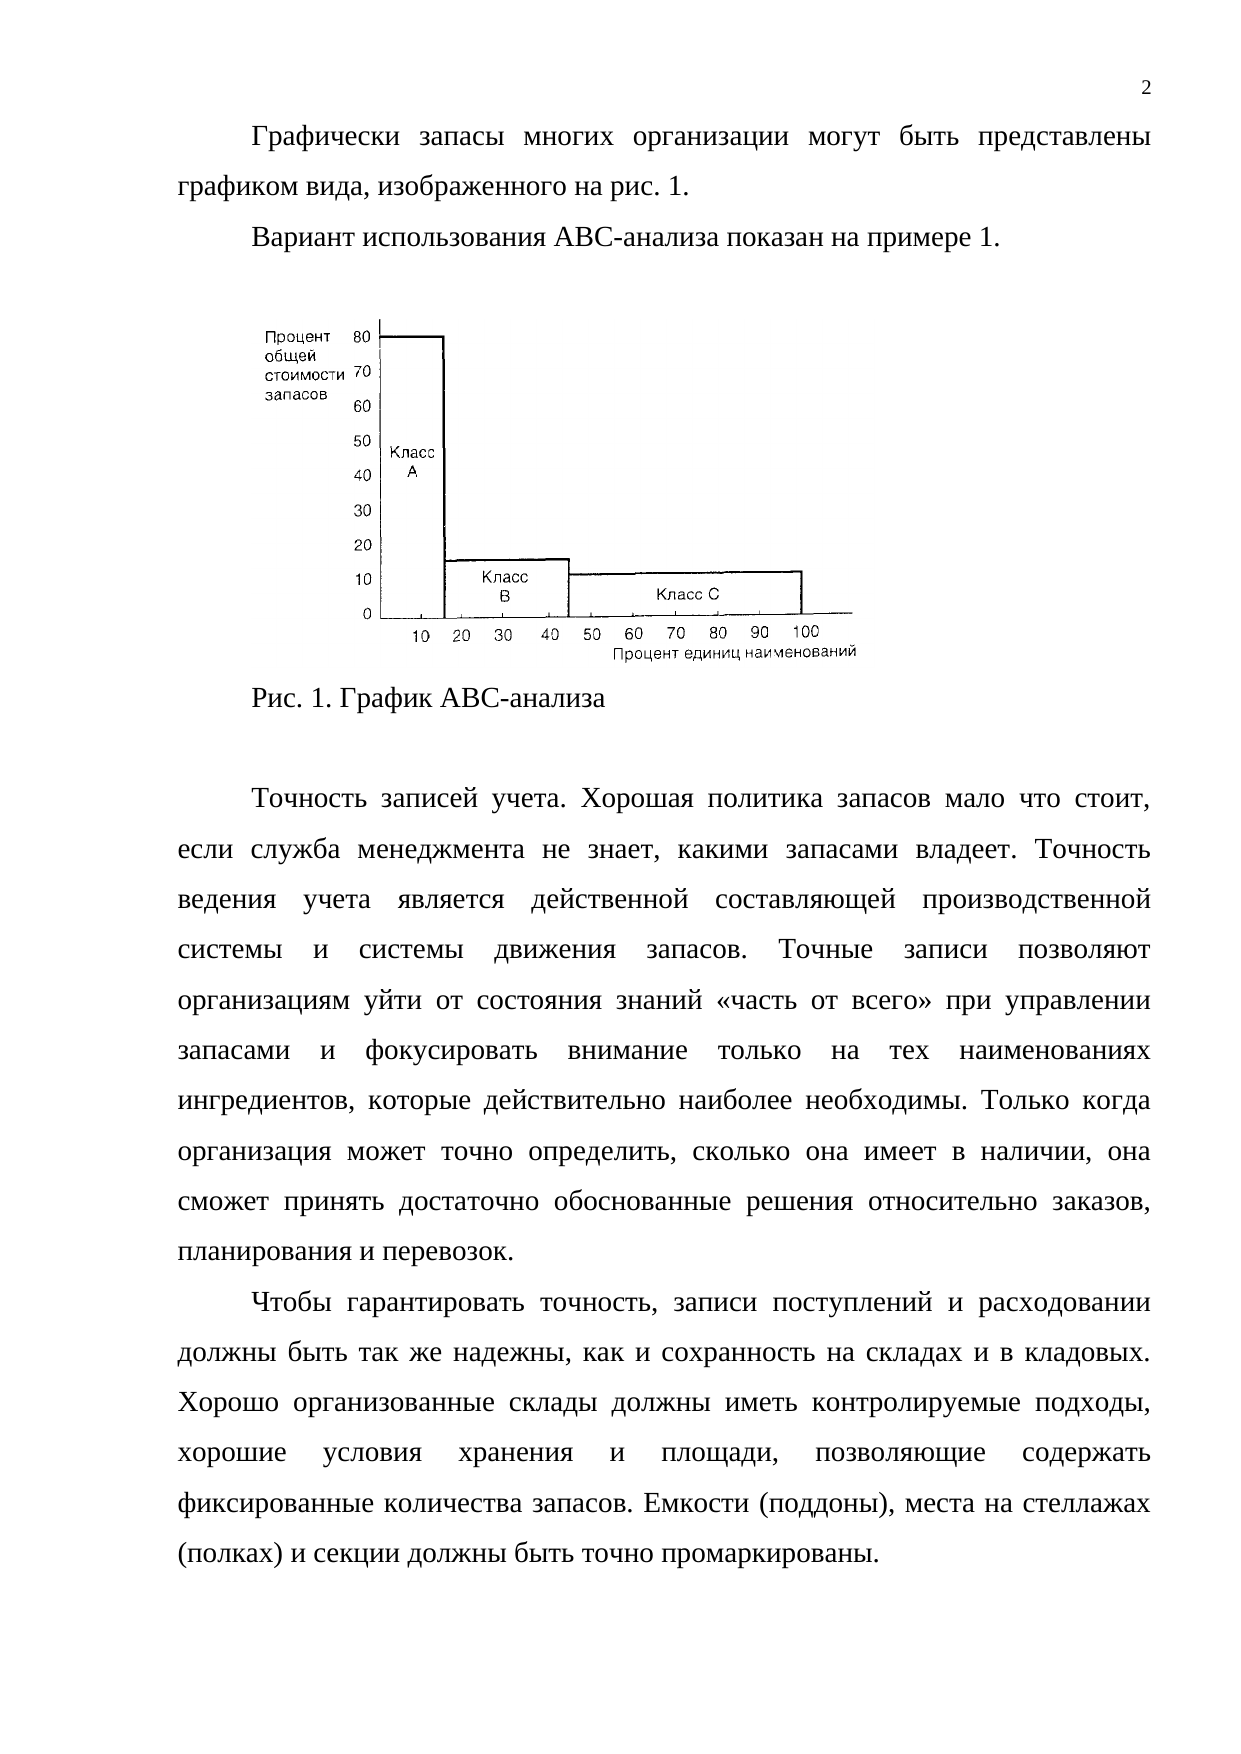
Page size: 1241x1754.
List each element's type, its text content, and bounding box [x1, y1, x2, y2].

text Чтобы гарантировать точность, записи поступлений и расходовании должны быть так же надежны, как и сохранность на складах и в кладовых. Хорошо организованные склады должны иметь контролируемые подходы, хорошие условия хранения и площади, позволяющие содержать фиксированные количества запасов. Емкости (поддоны), места на стеллажах (полках) и секции должны быть точно промаркированы. [177, 1284, 1152, 1569]
text Рис. 1. График АВС-анализа [177, 680, 1152, 713]
picture [251, 319, 875, 668]
text Точность записей учета. Хорошая политика запасов мало что стоит, если служба менеджмента не знает, какими запасами владеет. Точность ведения учета является действенной составляющей производственной системы и системы движения запасов. Точные записи позволяют организациям уйти от состояния знаний «часть от всего» при управлении запасами и фокусировать внимание только на тех наименованиях ингредиентов, которые действительно наиболее необходимы. Только когда организация может точно определить, сколько она имеет в наличии, она сможет принять достаточно обоснованные решения относительно заказов, планирования и перевозок. [177, 781, 1152, 1267]
text Графически запасы многих организации могут быть представлены графиком вида, изображенного на рис. 1. [177, 118, 1152, 202]
text Вариант использования АВС-анализа показан на примере 1. [177, 219, 1152, 252]
